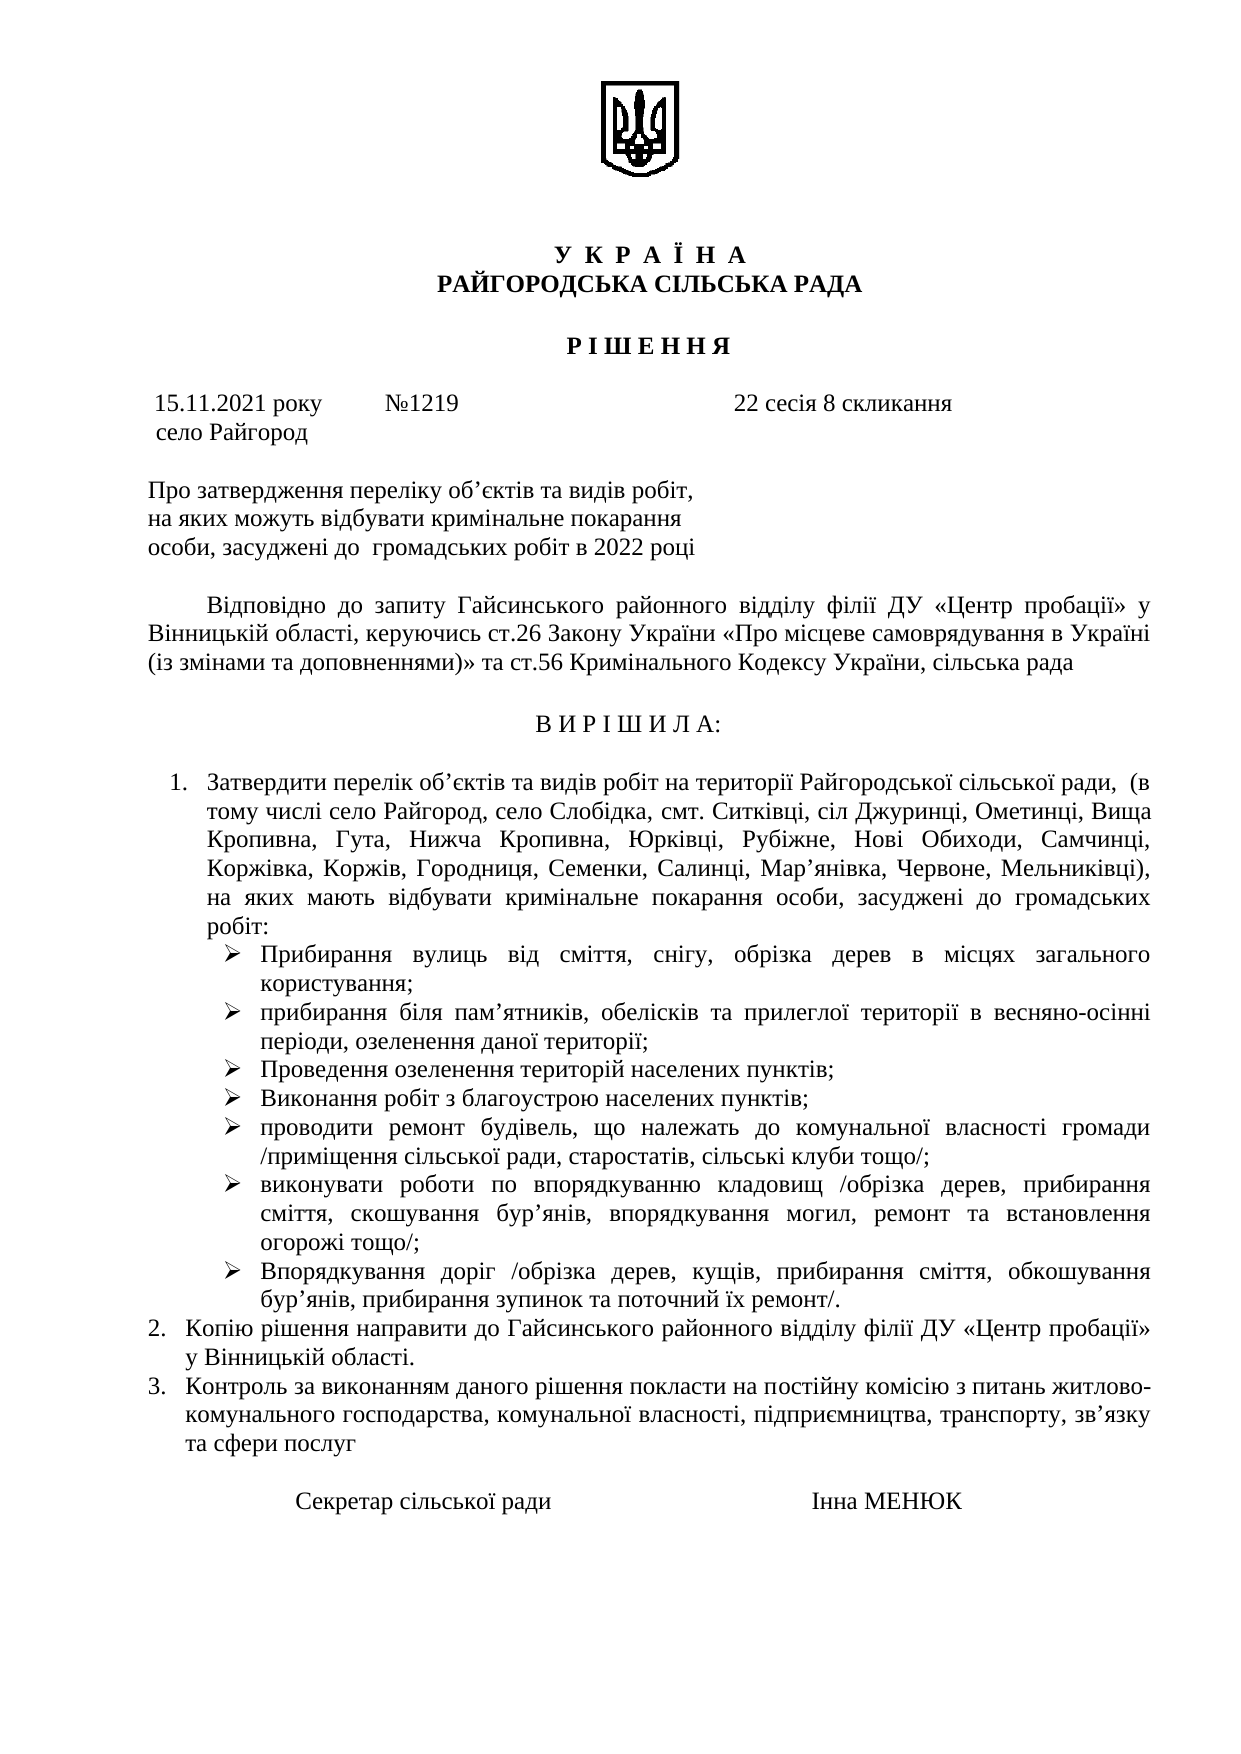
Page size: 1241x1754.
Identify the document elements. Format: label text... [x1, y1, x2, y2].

list Затвердити перелік об’єктів та видів робіт на території Райгородської сільської ради, (в тому числі село Райгород, село Слобідка, смт. Ситківці, сіл Джуринці, Ометинці, Вища Кропивна, Гута, Нижча Кропивна, Юрківці, Рубіжне, Нові Обиходи, Самчинці, Коржівка, Коржів, Городниця, Семенки, Салинці, Мар’янівка, Червоне, Мельниківці), на яких мають відбувати кримінальне покарання особи, засуджені до громадських робіт: [169, 767, 1152, 939]
list Контроль за виконанням даного рішення покласти на постійну комісію з питань житлово-комунального господарства, комунальної власності, підприємництва, транспорту, зв’язку та сфери послуг [148, 1371, 1152, 1457]
list Виконання робіт з благоустрою населених пунктів; [223, 1083, 1152, 1112]
text село Райгород [156, 417, 1152, 446]
list Копію рішення направити до Гайсинського районного відділу філії ДУ «Центр пробації» у Вінницькій області. [148, 1313, 1152, 1371]
text Р І Ш Е Н Н Я [148, 331, 1152, 360]
text особи, засуджені до громадських робіт в 2022 році [148, 532, 1152, 561]
list прибирання біля пам’ятників, обелісків та прилеглої території в весняно-осінні періоди, озеленення даної території; [223, 997, 1152, 1054]
picture [599, 78, 680, 178]
list Впорядкування доріг /обрізка дерев, кущів, прибирання сміття, обкошування бур’янів, прибирання зупинок та поточний їх ремонт/. [223, 1256, 1152, 1313]
text на яких можуть відбувати кримінальне покарання [148, 503, 1152, 532]
text Про затвердження переліку об’єктів та видів робіт, [148, 475, 1152, 503]
text В И Р І Ш И Л А: [148, 709, 1152, 738]
text РАЙГОРОДСЬКА СІЛЬСЬКА РАДА [148, 269, 1152, 297]
list Прибирання вулиць від сміття, снігу, обрізка дерев в місцях загального користування; [223, 939, 1152, 997]
text 15.11.2021 року №1219 22 cесія 8 скликання [148, 388, 1152, 417]
list Проведення озеленення територій населених пунктів; [223, 1054, 1152, 1083]
text Секретар сільської ради Інна МЕНЮК [221, 1486, 1152, 1514]
list проводити ремонт будівель, що належать до комунальної власності громади /приміщення сільської ради, старостатів, сільські клуби тощо/; [223, 1112, 1152, 1169]
text Відповідно до запиту Гайсинського районного відділу філії ДУ «Центр пробації» у Вінницькій області, керуючись ст.26 Закону України «Про місцеве самоврядування в Україні (із змінами та доповненнями)» та ст.56 Кримінального Кодексу України, сільська рада [148, 590, 1152, 676]
text У К Р А Ї Н А [148, 240, 1152, 269]
list виконувати роботи по впорядкуванню кладовищ /обрізка дерев, прибирання сміття, скошування бур’янів, впорядкування могил, ремонт та встановлення огорожі тощо/; [223, 1169, 1152, 1256]
